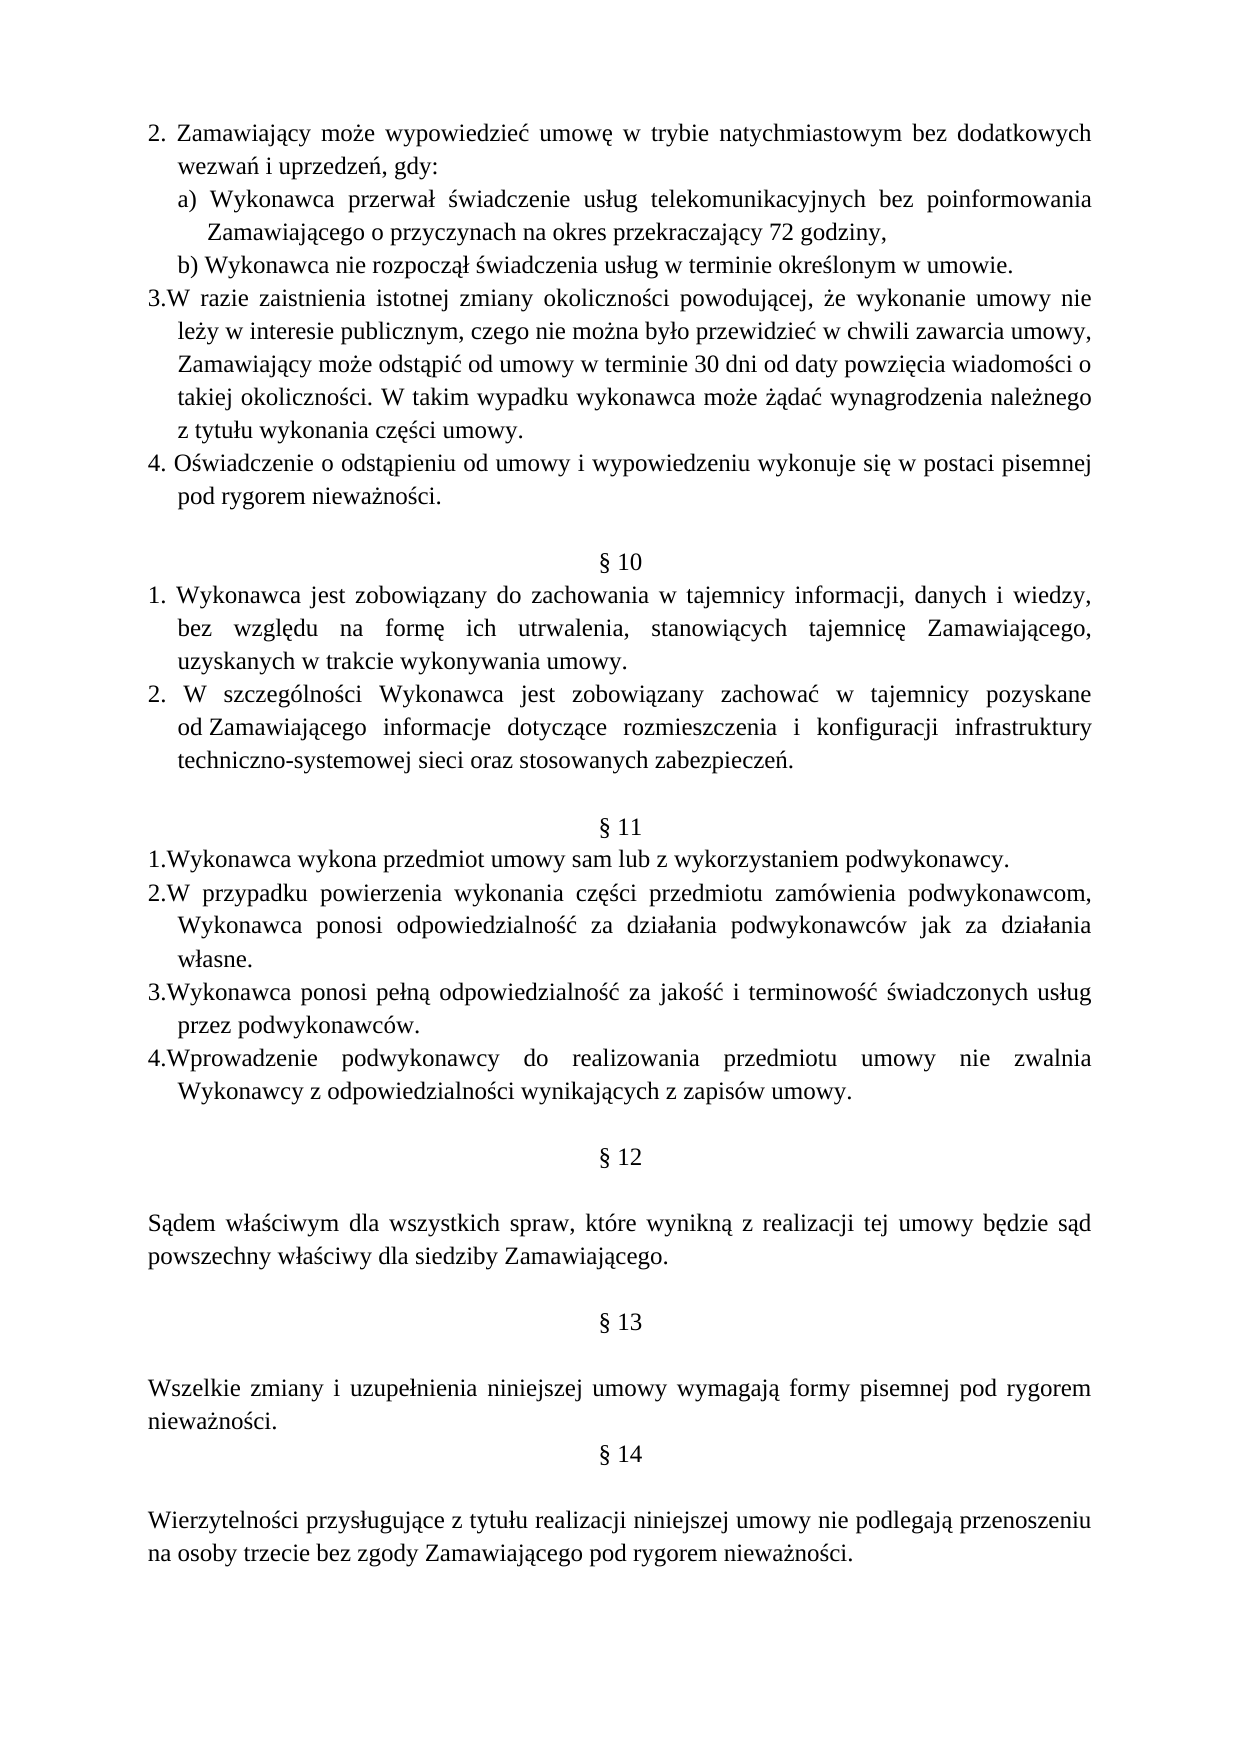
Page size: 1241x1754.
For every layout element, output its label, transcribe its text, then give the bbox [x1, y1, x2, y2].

text § 10 [148, 547, 1092, 576]
text § 14 [148, 1439, 1092, 1468]
text b) Wykonawca nie rozpoczął świadczenia usług w terminie określonym w umowie. [177, 250, 1092, 279]
text § 13 [148, 1307, 1092, 1336]
text § 12 [148, 1142, 1092, 1171]
text 4. Oświadczenie o odstąpieniu od umowy i wypowiedzeniu wykonuje się w postaci pisemnej pod rygorem nieważności. [148, 448, 1092, 510]
text 4.Wprowadzenie podwykonawcy do realizowania przedmiotu umowy nie zwalnia Wykonawcy z odpowiedzialności wynikających z zapisów umowy. [148, 1043, 1092, 1104]
text Wierzytelności przysługujące z tytułu realizacji niniejszej umowy nie podlegają przenoszeniu na osoby trzecie bez zgody Zamawiającego pod rygorem nieważności. [148, 1505, 1092, 1567]
text 2.W przypadku powierzenia wykonania części przedmiotu zamówienia podwykonawcom, Wykonawca ponosi odpowiedzialność za działania podwykonawców jak za działania własne. [148, 878, 1092, 972]
text 3.W razie zaistnienia istotnej zmiany okoliczności powodującej, że wykonanie umowy nie leży w interesie publicznym, czego nie można było przewidzieć w chwili zawarcia umowy, Zamawiający może odstąpić od umowy w terminie 30 dni od daty powzięcia wiadomości o takiej okoliczności. W takim wypadku wykonawca może żądać wynagrodzenia należnego z tytułu wykonania części umowy. [148, 283, 1092, 444]
text 3.Wykonawca ponosi pełną odpowiedzialność za jakość i terminowość świadczonych usług przez podwykonawców. [148, 977, 1092, 1038]
text 1. Wykonawca jest zobowiązany do zachowania w tajemnicy informacji, danych i wiedzy, bez względu na formę ich utrwalenia, stanowiących tajemnicę Zamawiającego, uzyskanych w trakcie wykonywania umowy. [148, 580, 1092, 675]
text 2. W szczególności Wykonawca jest zobowiązany zachować w tajemnicy pozyskane od Zamawiającego informacje dotyczące rozmieszczenia i konfiguracji infrastruktury techniczno-systemowej sieci oraz stosowanych zabezpieczeń. [148, 679, 1092, 774]
text a) Wykonawca przerwał świadczenie usług telekomunikacyjnych bez poinformowania Zamawiającego o przyczynach na okres przekraczający 72 godziny, [177, 184, 1092, 246]
text Wszelkie zmiany i uzupełnienia niniejszej umowy wymagają formy pisemnej pod rygorem nieważności. [148, 1373, 1092, 1435]
text 2. Zamawiający może wypowiedzieć umowę w trybie natychmiastowym bez dodatkowych wezwań i uprzedzeń, gdy: [148, 118, 1092, 180]
text Sądem właściwym dla wszystkich spraw, które wynikną z realizacji tej umowy będzie sąd powszechny właściwy dla siedziby Zamawiającego. [148, 1208, 1092, 1269]
text § 11 [148, 812, 1092, 840]
text 1.Wykonawca wykona przedmiot umowy sam lub z wykorzystaniem podwykonawcy. [148, 844, 1092, 873]
